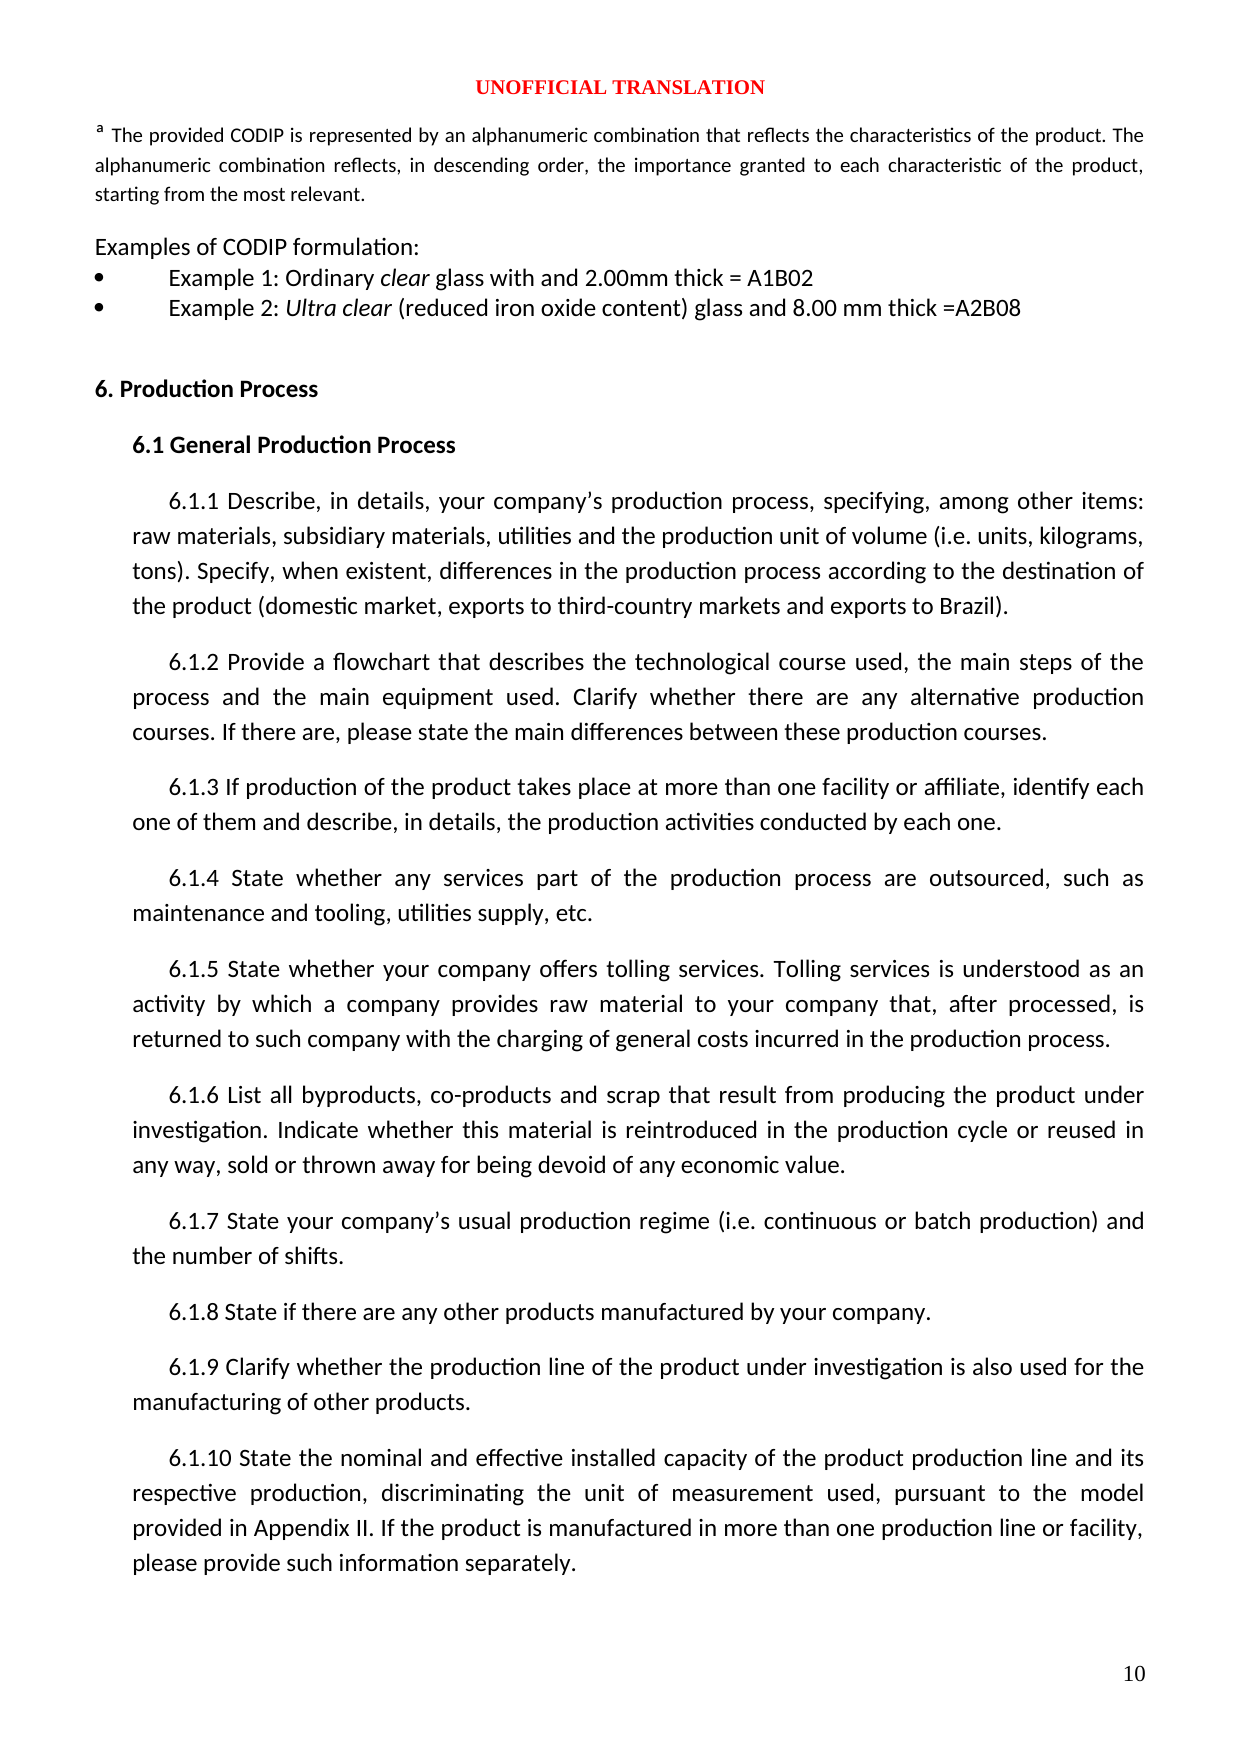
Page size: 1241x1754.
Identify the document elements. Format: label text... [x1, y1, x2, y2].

text 6.1.7 State your company’s usual production regime (i.e. continuous or batch production) and the number of shifts. [94, 1205, 1146, 1270]
text 6.1.6 List all byproducts, co-products and scrap that result from producing the product under investigation. Indicate whether this material is reintroduced in the production cycle or reused in any way, sold or thrown away for being devoid of any economic value. [94, 1079, 1146, 1179]
text 6.1.1 Describe, in details, your company’s production process, specifying, among other items: raw materials, subsidiary materials, utilities and the production unit of volume (i.e. units, kilograms, tons). Specify, when existent, differences in the production process according to the destination of the product (domestic market, exports to third-country markets and exports to Brazil). [94, 485, 1146, 620]
text 6.1.2 Provide a flowchart that describes the technological course used, the main steps of the process and the main equipment used. Clarify whether there are any alternative production courses. If there are, please state the main differences between these production courses. [94, 646, 1146, 746]
text 6.1.9 Clarify whether the production line of the product under investigation is also used for the manufacturing of other products. [94, 1351, 1146, 1417]
list Example 1: Ordinary clear glass with and 2.00mm thick = A1B02 [94, 262, 1146, 293]
text Examples of CODIP formulation: [94, 232, 1146, 262]
text ª The provided CODIP is represented by an alphanumeric combination that reflects the characteristics of the product. The alphanumeric combination reflects, in descending order, the importance granted to each characteristic of the product, starting from the most relevant. [94, 118, 1146, 207]
list Example 2: Ultra clear (reduced iron oxide content) glass and 8.00 mm thick =A2B08 [94, 293, 1146, 323]
text 6. Production Process [94, 373, 1146, 404]
text 6.1 General Production Process [94, 429, 1146, 459]
text 6.1.10 State the nominal and effective installed capacity of the product production line and its respective production, discriminating the unit of measurement used, pursuant to the model provided in Appendix II. If the product is manufactured in more than one production line or facility, please provide such information separately. [94, 1442, 1146, 1578]
text 6.1.4 State whether any services part of the production process are outsourced, such as maintenance and tooling, utilities supply, etc. [94, 862, 1146, 928]
text 6.1.3 If production of the product takes place at more than one facility or affiliate, identify each one of them and describe, in details, the production activities conducted by each one. [94, 771, 1146, 837]
text 6.1.5 State whether your company offers tolling services. Tolling services is understood as an activity by which a company provides raw material to your company that, after processed, is returned to such company with the charging of general costs incurred in the production process. [94, 953, 1146, 1054]
text 6.1.8 State if there are any other products manufactured by your company. [94, 1296, 1146, 1326]
